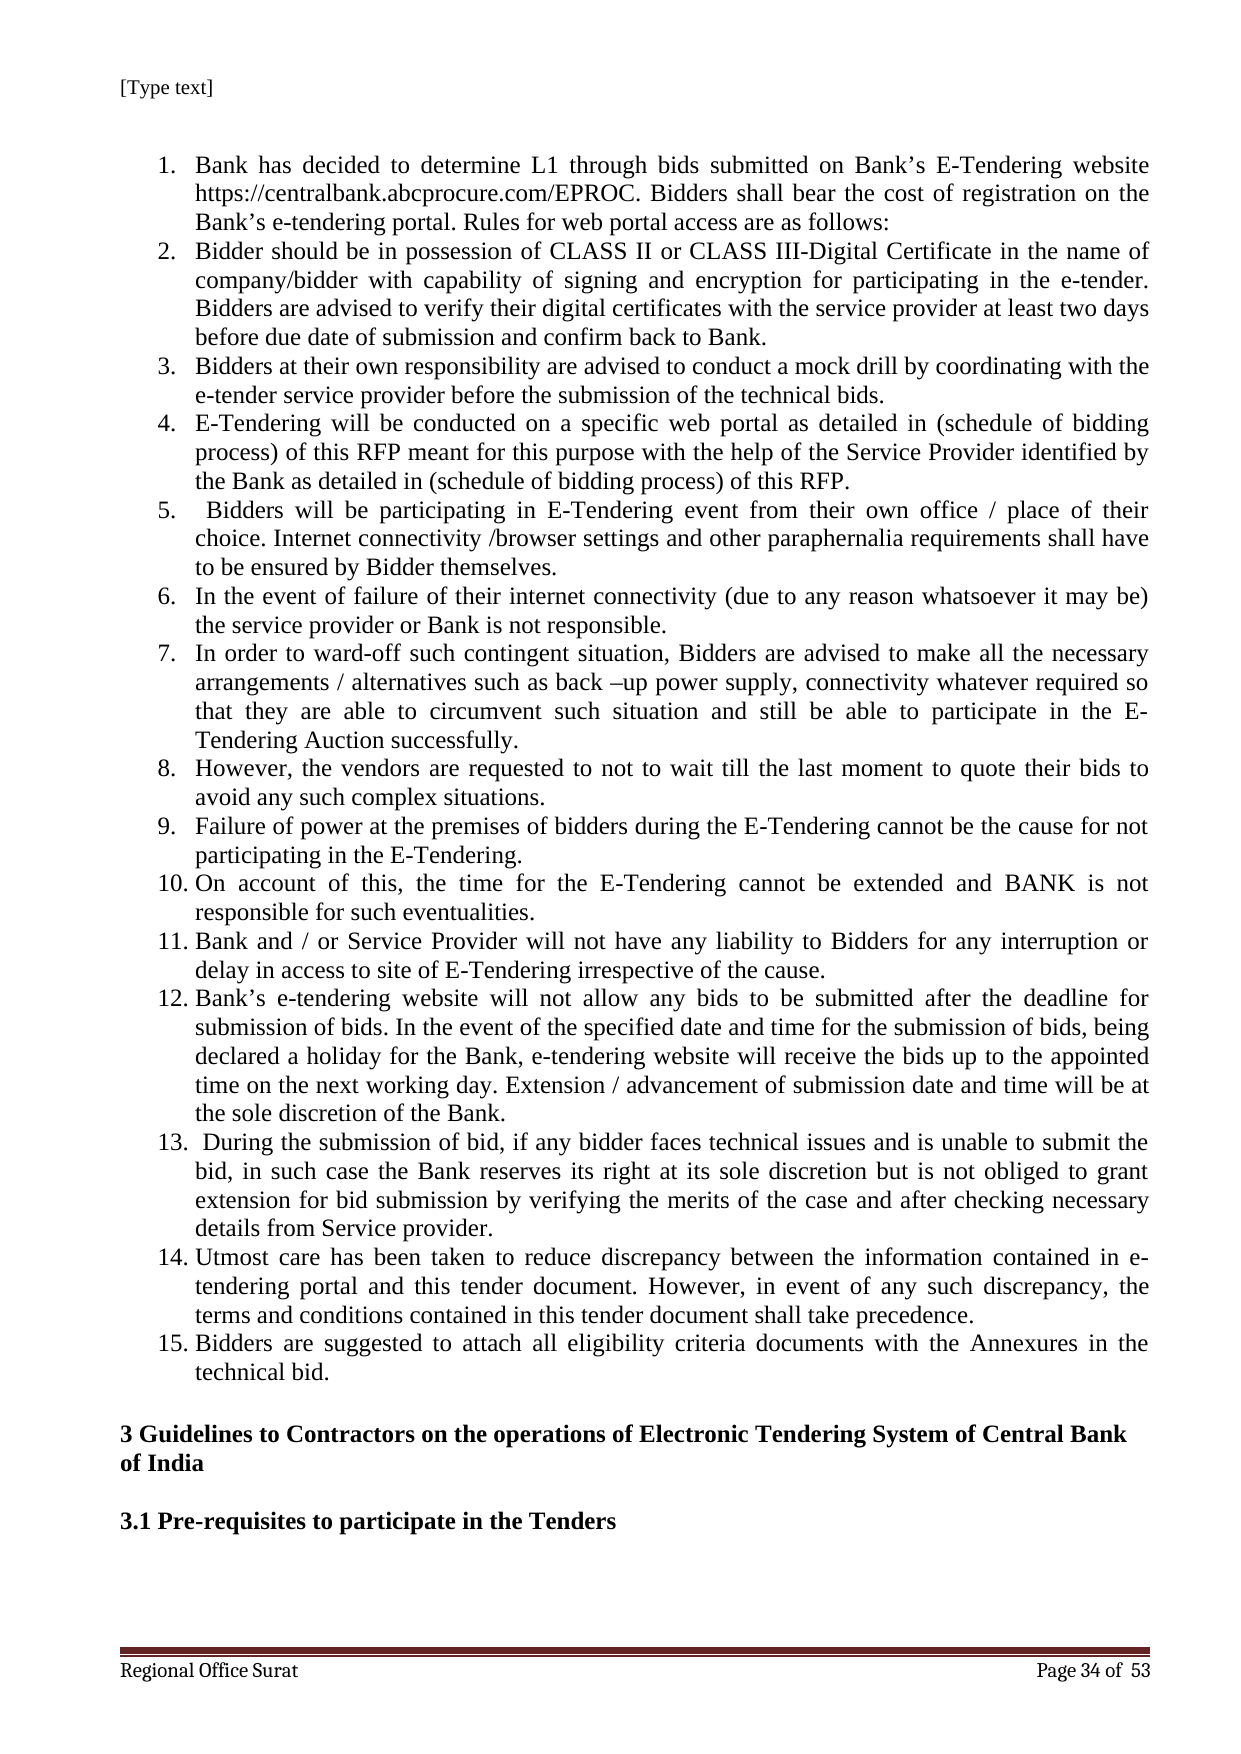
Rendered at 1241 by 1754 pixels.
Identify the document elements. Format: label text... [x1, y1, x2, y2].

text 3.1 Pre-requisites to participate in the Tenders [120, 1506, 1150, 1534]
list In the event of failure of their internet connectivity (due to any reason whatsoever it may be) the service provider or Bank is not responsible. [157, 581, 1150, 638]
list Bidder should be in possession of CLASS II or CLASS III-Digital Certificate in the name of company/bidder with capability of signing and encryption for participating in the e-tender. Bidders are advised to verify their digital certificates with the service provider at least two days before due date of submission and confirm back to Bank. [157, 236, 1150, 351]
list Bidders will be participating in E-Tendering event from their own office / place of their choice. Internet connectivity /browser settings and other paraphernalia requirements shall have to be ensured by Bidder themselves. [157, 495, 1150, 581]
list Bank and / or Service Provider will not have any liability to Bidders for any interruption or delay in access to site of E-Tendering irrespective of the cause. [157, 926, 1150, 983]
list Bank’s e-tendering website will not allow any bids to be submitted after the deadline for submission of bids. In the event of the specified date and time for the submission of bids, being declared a holiday for the Bank, e-tendering website will receive the bids up to the appointed time on the next working day. Extension / advancement of submission date and time will be at the sole discretion of the Bank. [157, 983, 1150, 1127]
text 3 Guidelines to Contractors on the operations of Electronic Tendering System of Central Bank of India [120, 1419, 1150, 1477]
list On account of this, the time for the E-Tendering cannot be extended and BANK is not responsible for such eventualities. [157, 868, 1150, 926]
list However, the vendors are requested to not to wait till the last moment to quote their bids to avoid any such complex situations. [157, 753, 1150, 811]
list Bidders are suggested to attach all eligibility criteria documents with the Annexures in the technical bid. [157, 1328, 1150, 1386]
list Bidders at their own responsibility are advised to conduct a mock drill by coordinating with the e-tender service provider before the submission of the technical bids. [157, 351, 1150, 408]
list Bank has decided to determine L1 through bids submitted on Bank’s E-Tendering website https://centralbank.abcprocure.com/EPROC. Bidders shall bear the cost of registration on the Bank’s e-tendering portal. Rules for web portal access are as follows: [157, 150, 1150, 236]
list During the submission of bid, if any bidder faces technical issues and is unable to submit the bid, in such case the Bank reserves its right at its sole discretion but is not obliged to grant extension for bid submission by verifying the merits of the case and after checking necessary details from Service provider. [157, 1127, 1150, 1242]
list In order to ward-off such contingent situation, Bidders are advised to make all the necessary arrangements / alternatives such as back –up power supply, connectivity whatever required so that they are able to circumvent such situation and still be able to participate in the E-Tendering Auction successfully. [157, 638, 1150, 753]
list Utmost care has been taken to reduce discrepancy between the information contained in e-tendering portal and this tender document. However, in event of any such discrepancy, the terms and conditions contained in this tender document shall take precedence. [157, 1242, 1150, 1328]
list E-Tendering will be conducted on a specific web portal as detailed in (schedule of bidding process) of this RFP meant for this purpose with the help of the Service Provider identified by the Bank as detailed in (schedule of bidding process) of this RFP. [157, 408, 1150, 495]
list Failure of power at the premises of bidders during the E-Tendering cannot be the cause for not participating in the E-Tendering. [157, 811, 1150, 868]
